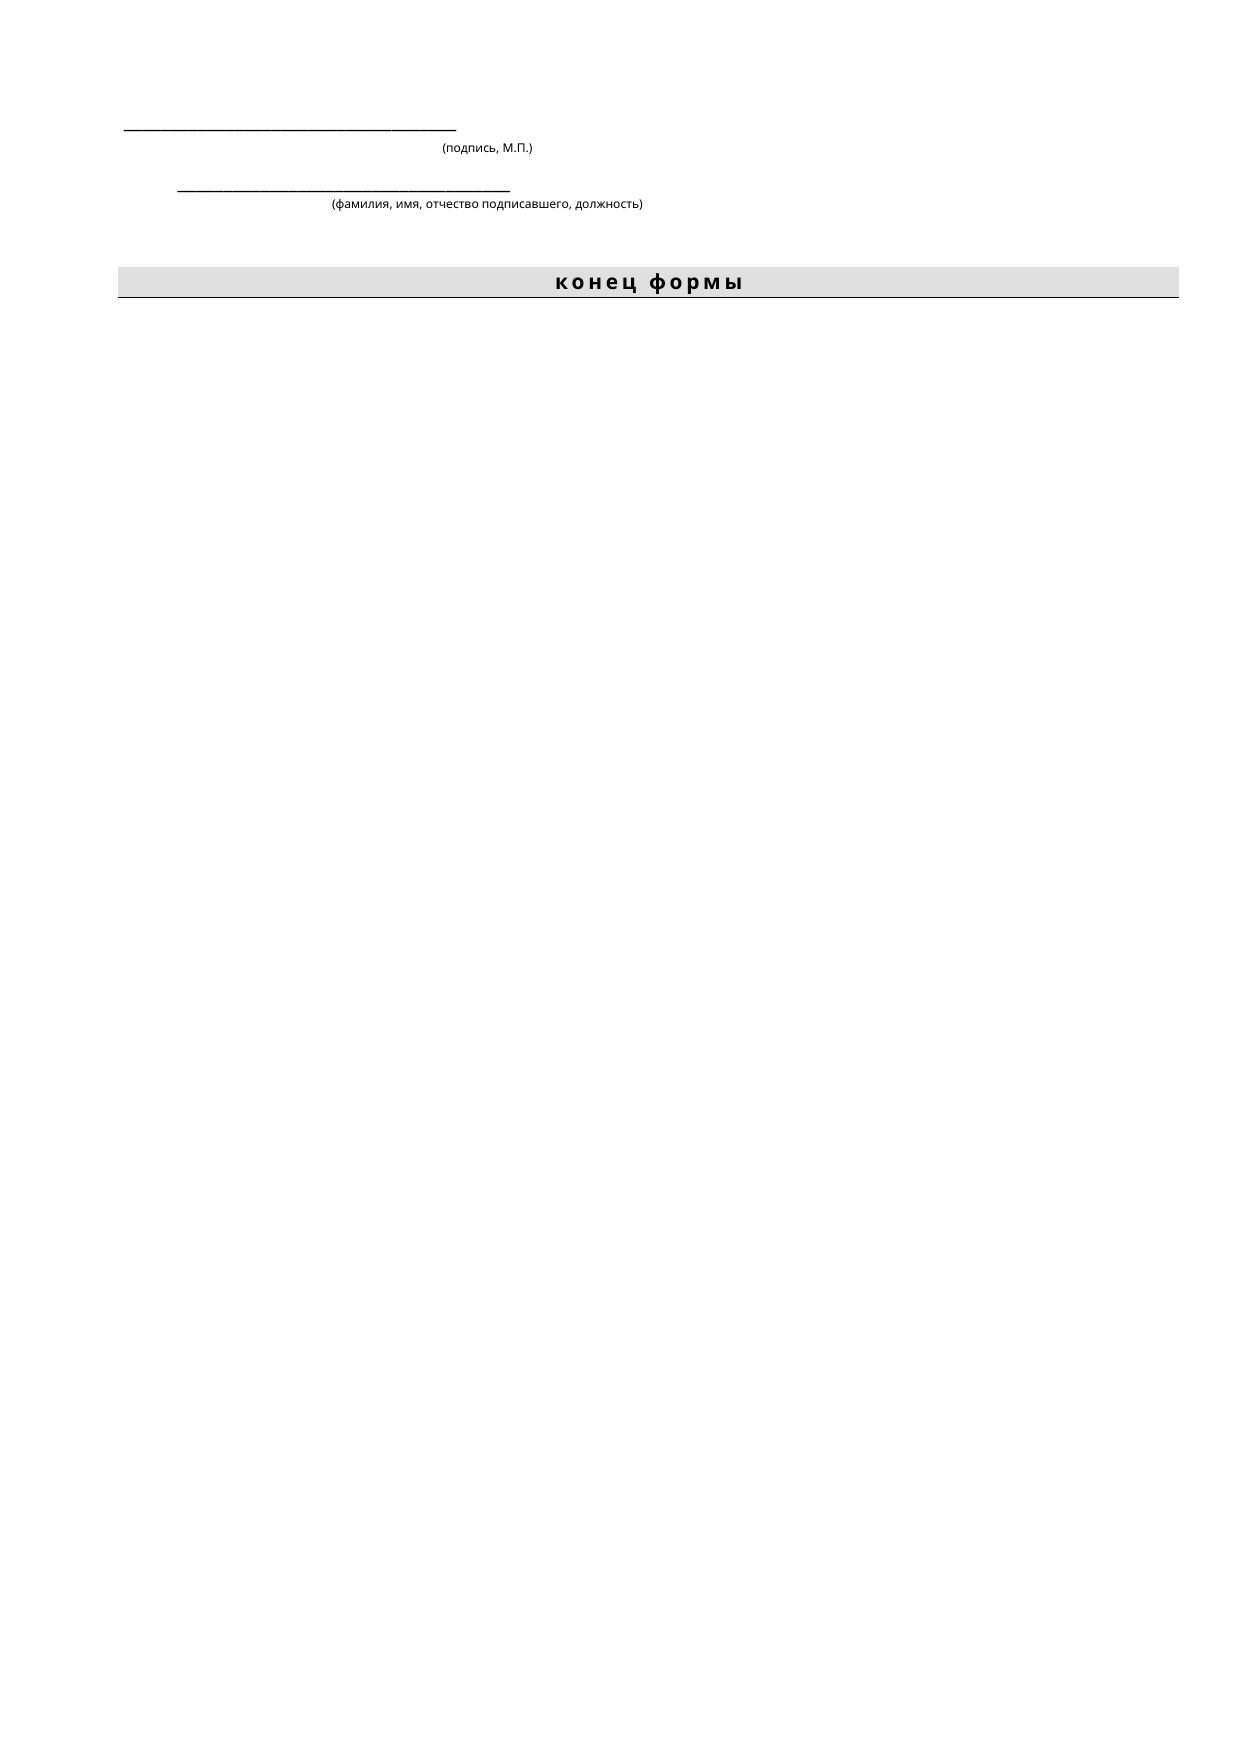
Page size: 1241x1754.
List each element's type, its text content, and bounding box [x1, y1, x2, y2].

text ____________________________________ [118, 167, 1181, 196]
text ____________________________________ [118, 106, 1181, 135]
text конец формы [118, 267, 1179, 297]
text (фамилия, имя, отчество подписавшего, должность) [118, 196, 797, 224]
text (подпись, М.П.) [118, 139, 797, 167]
